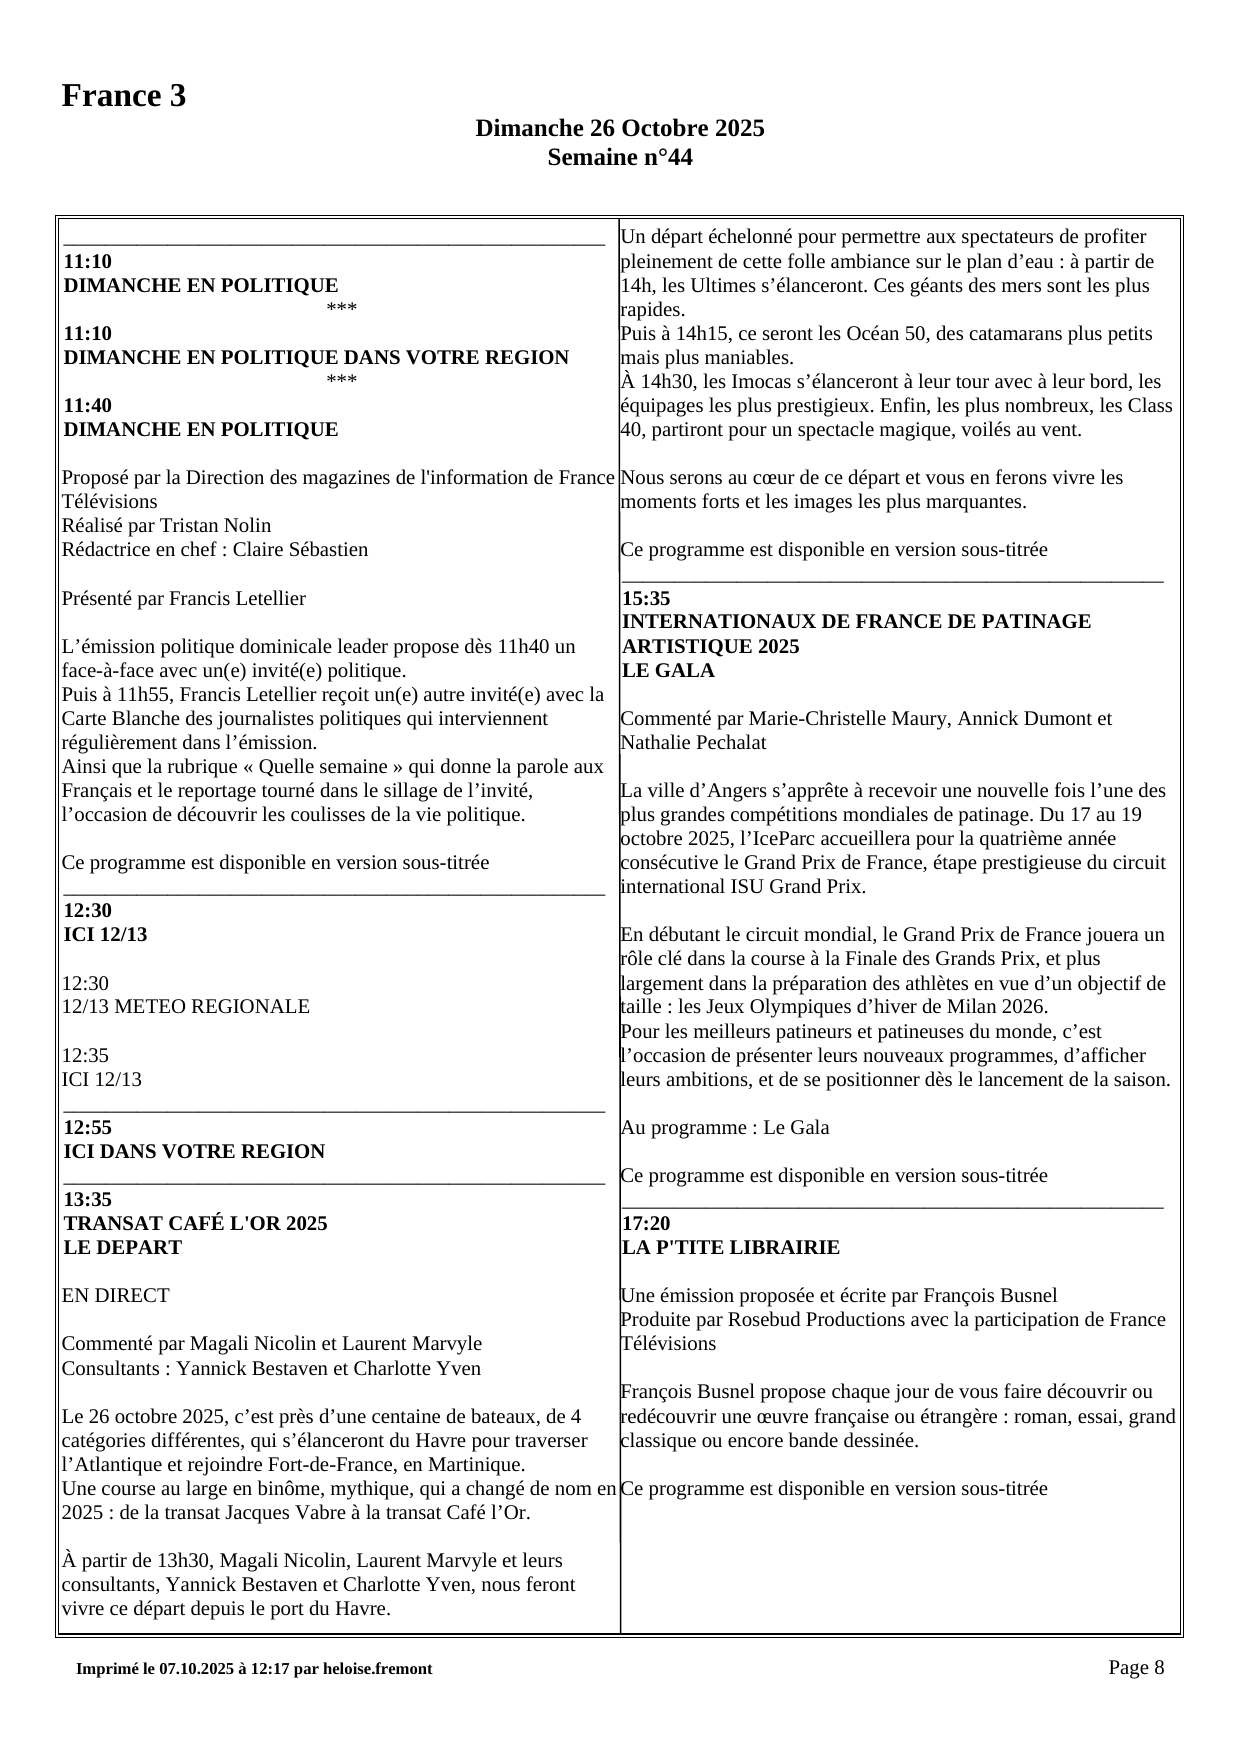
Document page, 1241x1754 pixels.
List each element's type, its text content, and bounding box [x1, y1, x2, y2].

text Ce programme est disponible en version sous-titrée [61, 850, 620, 874]
text ICI 12/13 [63, 922, 620, 946]
text ____________________________________________________ [622, 1187, 1179, 1211]
text Une émission proposée et écrite par François Busnel Produite par Rosebud Productions avec la participation de France Télévisions François Busnel propose chaque jour de vous faire découvrir ou redécouvrir une œuvre française ou étrangère : roman, essai, grand classique ou encore bande dessinée. [620, 1259, 1179, 1452]
text 12:30 12/13 METEO REGIONALE 12:35 ICI 12/13 [61, 946, 620, 1091]
text DIMANCHE EN POLITIQUE [63, 417, 620, 441]
text Ce programme est disponible en version sous-titrée [620, 1163, 1179, 1187]
text 17:20 [622, 1211, 1179, 1235]
text ____________________________________________________ [63, 224, 620, 248]
text ____________________________________________________ [622, 561, 1179, 585]
text ____________________________________________________ [63, 1091, 620, 1115]
text DIMANCHE EN POLITIQUE DANS VOTRE REGION [63, 345, 620, 369]
text INTERNATIONAUX DE FRANCE DE PATINAGE ARTISTIQUE 2025 [622, 609, 1179, 658]
text Ce programme est disponible en version sous-titrée [620, 1476, 1179, 1500]
text ____________________________________________________ [63, 874, 620, 898]
text LA P'TITE LIBRAIRIE [622, 1235, 1179, 1259]
text 15:35 [622, 585, 1179, 609]
text 12:55 [63, 1115, 620, 1139]
text EN DIRECT Commenté par Magali Nicolin et Laurent Marvyle Consultants : Yannick Bestaven et Charlotte Yven Le 26 octobre 2025, c’est près d’une centaine de bateaux, de 4 catégories différentes, qui s’élanceront du Havre pour traverser l’Atlantique et rejoindre Fort-de-France, en Martinique. Une course au large en binôme, mythique, qui a changé de nom en 2025 : de la transat Jacques Vabre à la transat Café l’Or. À partir de 13h30, Magali Nicolin, Laurent Marvyle et leurs consultants, Yannick Bestaven et Charlotte Yven, nous feront vivre ce départ depuis le port du Havre. Un départ échelonné pour permettre aux spectateurs de profiter pleinement de cette folle ambiance sur le plan d’eau : à partir de 14h, les Ultimes s’élanceront. Ces géants des mers sont les plus rapides. Puis à 14h15, ce seront les Océan 50, des catamarans plus petits mais plus maniables. À 14h30, les Imocas s’élanceront à leur tour avec à leur bord, les équipages les plus prestigieux. Enfin, les plus nombreux, les Class 40, partiront pour un spectacle magique, voilés au vent. Nous serons au cœur de ce départ et vous en ferons vivre les moments forts et les images les plus marquantes. [61, 1259, 620, 1620]
text Commenté par Marie-Christelle Maury, Annick Dumont et Nathalie Pechalat La ville d’Angers s’apprête à recevoir une nouvelle fois l’une des plus grandes compétitions mondiales de patinage. Du 17 au 19 octobre 2025, l’IceParc accueillera pour la quatrième année consécutive le Grand Prix de France, étape prestigieuse du circuit international ISU Grand Prix. En débutant le circuit mondial, le Grand Prix de France jouera un rôle clé dans la course à la Finale des Grands Prix, et plus largement dans la préparation des athlètes en vue d’un objectif de taille : les Jeux Olympiques d’hiver de Milan 2026. Pour les meilleurs patineurs et patineuses du monde, c’est l’occasion de présenter leurs nouveaux programmes, d’afficher leurs ambitions, et de se positionner dès le lancement de la saison. Au programme : Le Gala [620, 682, 1179, 1139]
text TRANSAT CAFÉ L'OR 2025 [63, 1211, 620, 1235]
text ____________________________________________________ [63, 1163, 620, 1187]
text 11:10 [63, 248, 620, 273]
text 12:30 [63, 898, 620, 922]
text 11:40 [63, 393, 620, 417]
text LE DEPART [63, 1235, 620, 1259]
text DIMANCHE EN POLITIQUE [63, 273, 620, 297]
text Proposé par la Direction des magazines de l'information de France Télévisions Réalisé par Tristan Nolin Rédactrice en chef : Claire Sébastien Présenté par Francis Letellier L’émission politique dominicale leader propose dès 11h40 un face-à-face avec un(e) invité(e) politique. Puis à 11h55, Francis Letellier reçoit un(e) autre invité(e) avec la Carte Blanche des journalistes politiques qui interviennent régulièrement dans l’émission. Ainsi que la rubrique « Quelle semaine » qui donne la parole aux Français et le reportage tourné dans le sillage de l’invité, l’occasion de découvrir les coulisses de la vie politique. [61, 441, 620, 850]
text 13:35 [63, 1187, 620, 1211]
text 11:10 [63, 321, 620, 345]
text LE GALA [622, 658, 1179, 682]
text ICI DANS VOTRE REGION [63, 1139, 620, 1163]
text Ce programme est disponible en version sous-titrée [620, 537, 1179, 561]
text *** [63, 297, 620, 321]
text EN DIRECT Commenté par Magali Nicolin et Laurent Marvyle Consultants : Yannick Bestaven et Charlotte Yven Le 26 octobre 2025, c’est près d’une centaine de bateaux, de 4 catégories différentes, qui s’élanceront du Havre pour traverser l’Atlantique et rejoindre Fort-de-France, en Martinique. Une course au large en binôme, mythique, qui a changé de nom en 2025 : de la transat Jacques Vabre à la transat Café l’Or. À partir de 13h30, Magali Nicolin, Laurent Marvyle et leurs consultants, Yannick Bestaven et Charlotte Yven, nous feront vivre ce départ depuis le port du Havre. Un départ échelonné pour permettre aux spectateurs de profiter pleinement de cette folle ambiance sur le plan d’eau : à partir de 14h, les Ultimes s’élanceront. Ces géants des mers sont les plus rapides. Puis à 14h15, ce seront les Océan 50, des catamarans plus petits mais plus maniables. À 14h30, les Imocas s’élanceront à leur tour avec à leur bord, les équipages les plus prestigieux. Enfin, les plus nombreux, les Class 40, partiront pour un spectacle magique, voilés au vent. Nous serons au cœur de ce départ et vous en ferons vivre les moments forts et les images les plus marquantes. [620, 224, 1179, 513]
text *** [63, 369, 620, 393]
